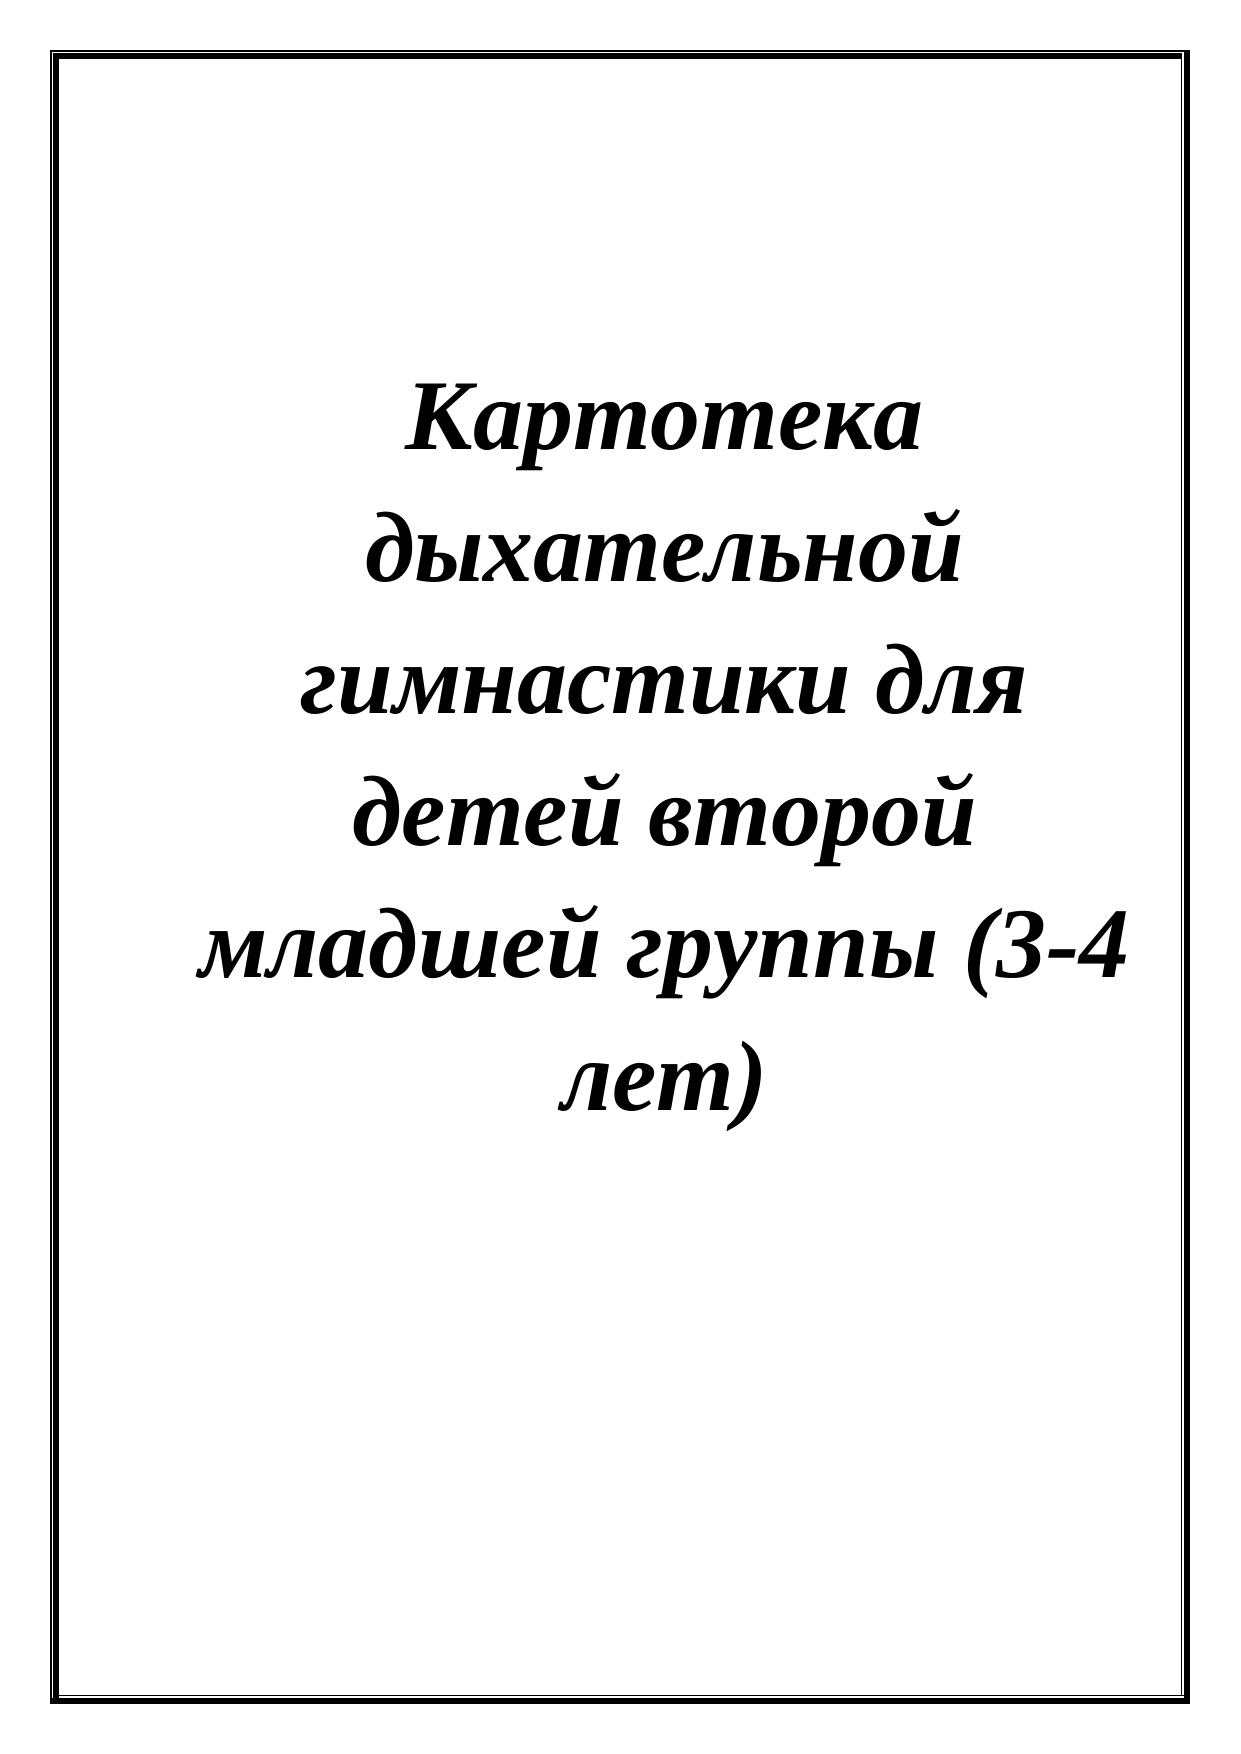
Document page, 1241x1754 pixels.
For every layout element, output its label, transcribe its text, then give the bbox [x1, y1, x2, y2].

text Картотека дыхательной гимнастики для детей второй младшей группы (3-4 лет) [177, 356, 1152, 1132]
